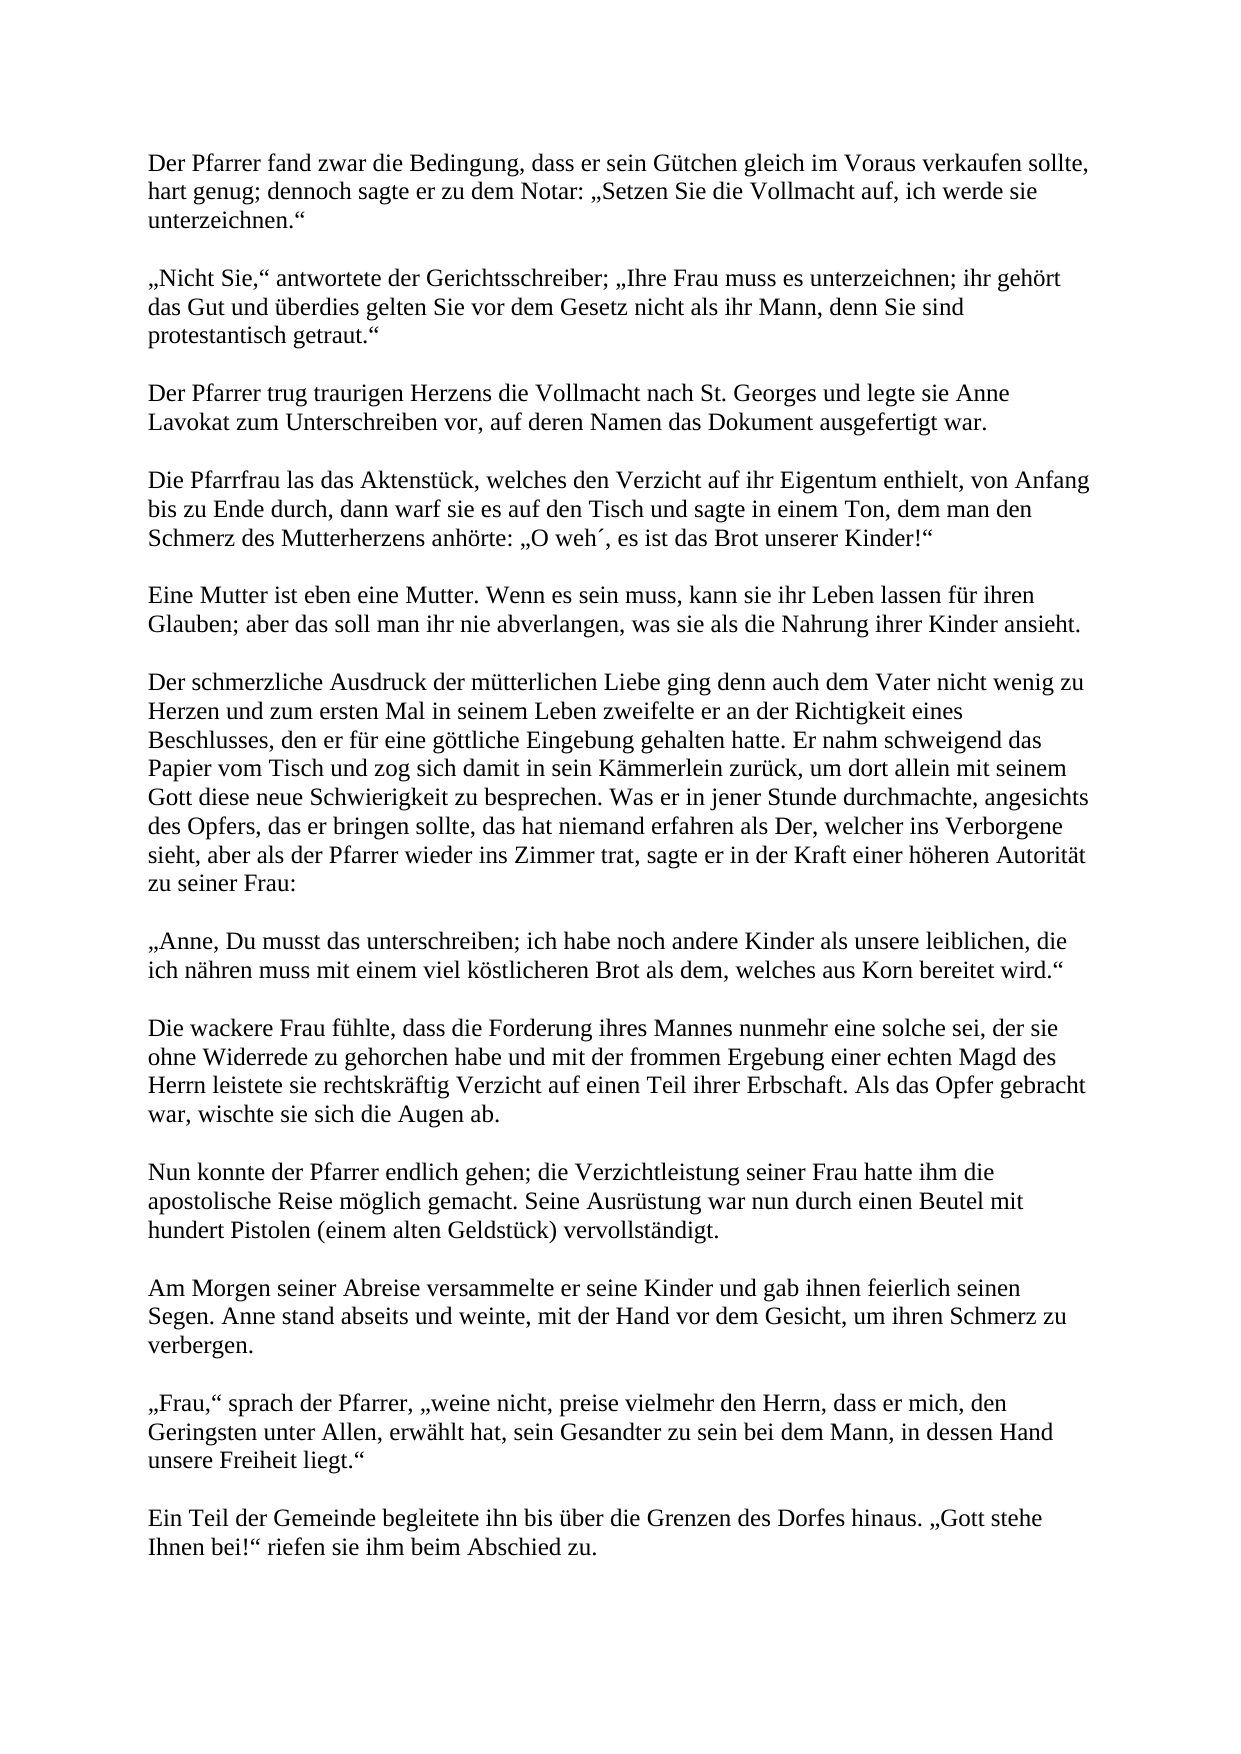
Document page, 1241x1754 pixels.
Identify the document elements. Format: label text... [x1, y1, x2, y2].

text Ein Teil der Gemeinde begleitete ihn bis über die Grenzen des Dorfes hinaus. „Gott stehe Ihnen bei!“ riefen sie ihm beim Abschied zu. [148, 1503, 1093, 1561]
text Der Pfarrer trug traurigen Herzens die Vollmacht nach St. Georges und legte sie Anne Lavokat zum Unterschreiben vor, auf deren Namen das Dokument ausgefertigt war. [148, 378, 1093, 436]
text Nun konnte der Pfarrer endlich gehen; die Verzichtleistung seiner Frau hatte ihm die apostolische Reise möglich gemacht. Seine Ausrüstung war nun durch einen Beutel mit hundert Pistolen (einem alten Geldstück) vervollständigt. [148, 1157, 1093, 1243]
text Eine Mutter ist eben eine Mutter. Wenn es sein muss, kann sie ihr Leben lassen für ihren Glauben; aber das soll man ihr nie abverlangen, was sie als die Nahrung ihrer Kinder ansieht. [148, 581, 1093, 638]
text Der schmerzliche Ausdruck der mütterlichen Liebe ging denn auch dem Vater nicht wenig zu Herzen und zum ersten Mal in seinem Leben zweifelte er an der Richtigkeit eines Beschlusses, den er für eine göttliche Eingebung gehalten hatte. Er nahm schweigend das Papier vom Tisch und zog sich damit in sein Kämmerlein zurück, um dort allein mit seinem Gott diese neue Schwierigkeit zu besprechen. Was er in jener Stunde durchmachte, angesichts des Opfers, das er bringen sollte, das hat niemand erfahren als Der, welcher ins Verborgene sieht, aber als der Pfarrer wieder ins Zimmer trat, sagte er in der Kraft einer höheren Autorität zu seiner Frau: [148, 667, 1093, 897]
text Die wackere Frau fühlte, dass die Forderung ihres Mannes nunmehr eine solche sei, der sie ohne Widerrede zu gehorchen habe und mit der frommen Ergebung einer echten Magd des Herrn leistete sie rechtskräftig Verzicht auf einen Teil ihrer Erbschaft. Als das Opfer gebracht war, wischte sie sich die Augen ab. [148, 1013, 1093, 1128]
text Am Morgen seiner Abreise versammelte er seine Kinder und gab ihnen feierlich seinen Segen. Anne stand abseits und weinte, mit der Hand vor dem Gesicht, um ihren Schmerz zu verbergen. [148, 1273, 1093, 1359]
text „Nicht Sie,“ antwortete der Gerichtsschreiber; „Ihre Frau muss es unterzeichnen; ihr gehört das Gut und überdies gelten Sie vor dem Gesetz nicht als ihr Mann, denn Sie sind protestantisch getraut.“ [148, 263, 1093, 349]
text „Frau,“ sprach der Pfarrer, „weine nicht, preise vielmehr den Herrn, dass er mich, den Geringsten unter Allen, erwählt hat, sein Gesandter zu sein bei dem Mann, in dessen Hand unsere Freiheit liegt.“ [148, 1388, 1093, 1474]
text Die Pfarrfrau las das Aktenstück, welches den Verzicht auf ihr Eigentum enthielt, von Anfang bis zu Ende durch, dann warf sie es auf den Tisch und sagte in einem Ton, dem man den Schmerz des Mutterherzens anhörte: „O weh´, es ist das Brot unserer Kinder!“ [148, 465, 1093, 551]
text Der Pfarrer fand zwar die Bedingung, dass er sein Gütchen gleich im Voraus verkaufen sollte, hart genug; dennoch sagte er zu dem Notar: „Setzen Sie die Vollmacht auf, ich werde sie unterzeichnen.“ [148, 148, 1093, 234]
text „Anne, Du musst das unterschreiben; ich habe noch andere Kinder als unsere leiblichen, die ich nähren muss mit einem viel köstlicheren Brot als dem, welches aus Korn bereitet wird.“ [148, 926, 1093, 984]
